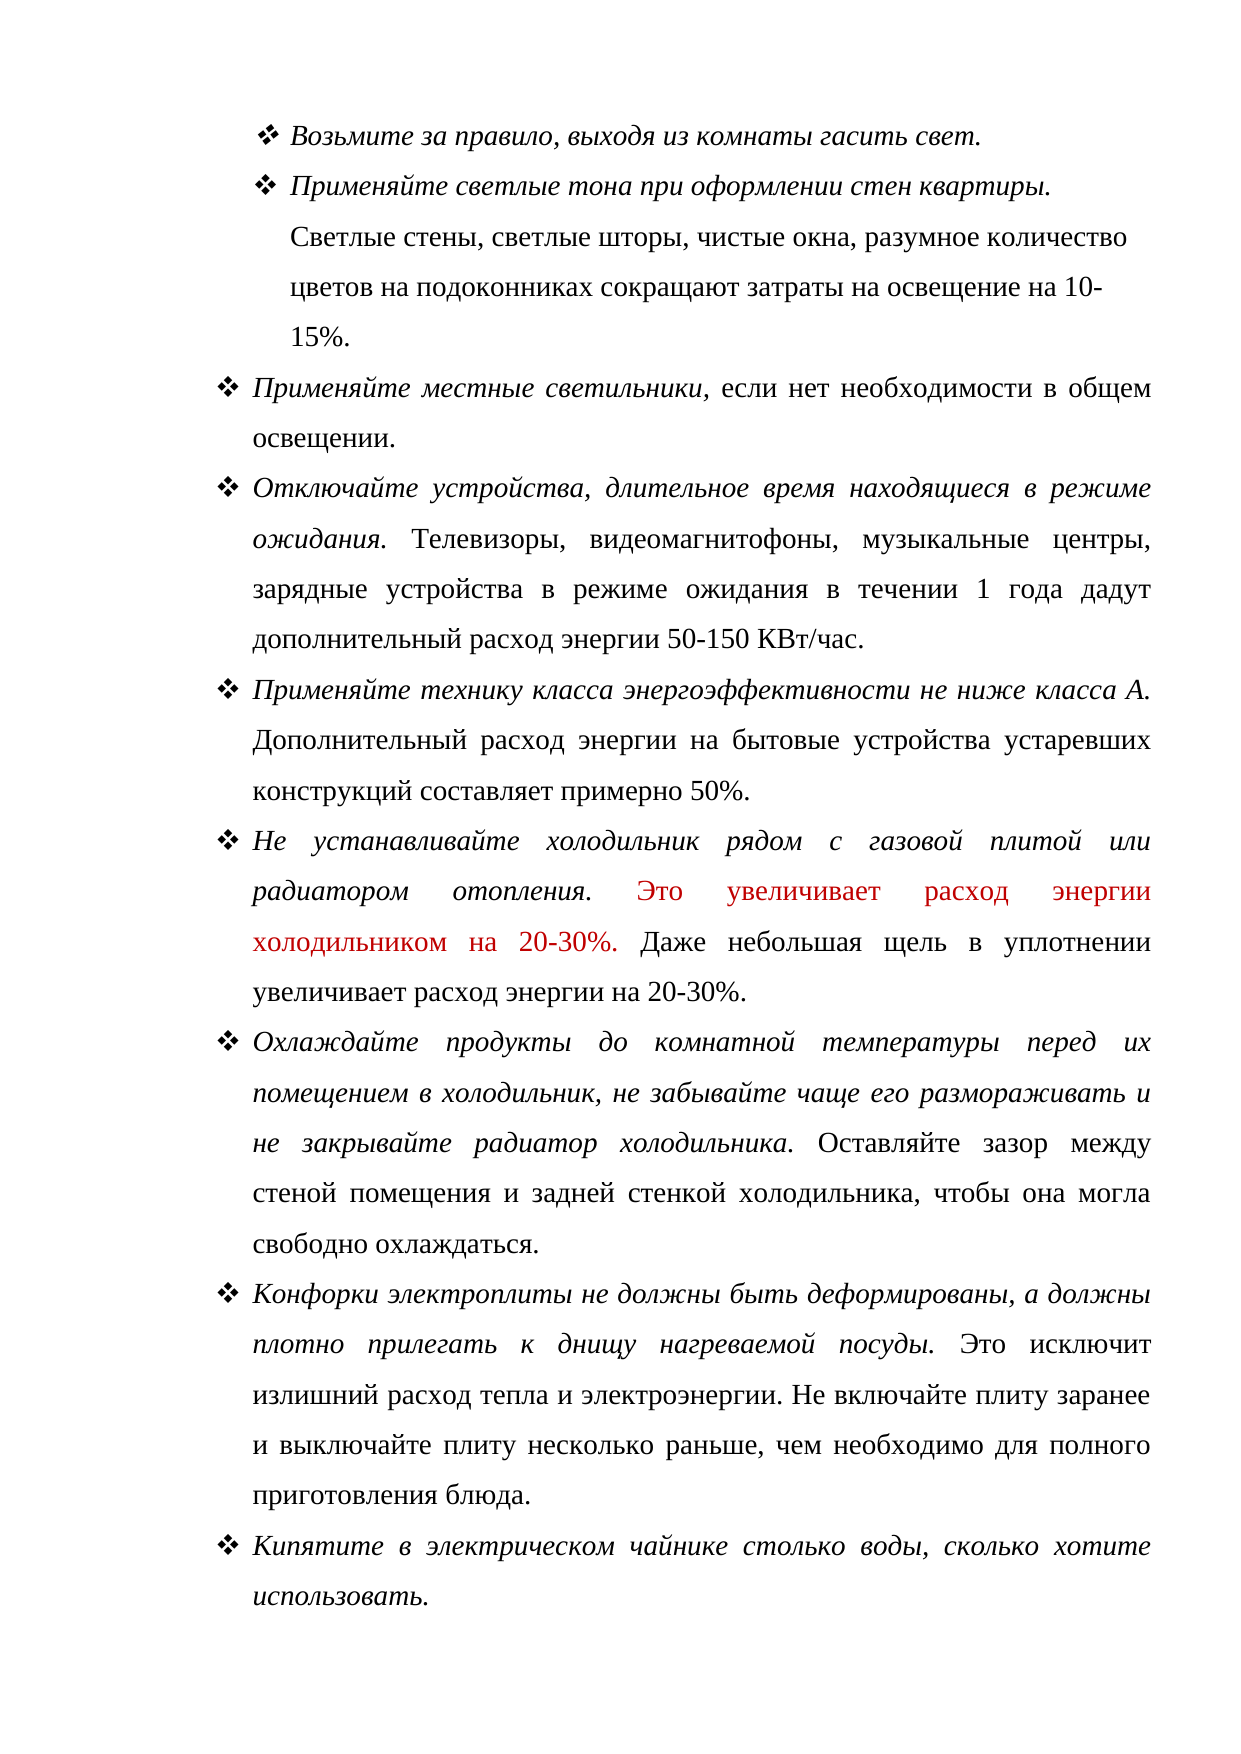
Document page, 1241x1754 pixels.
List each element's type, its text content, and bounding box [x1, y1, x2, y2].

list Охлаждайте продукты до комнатной температуры перед их помещением в холодильник, не забывайте чаще его размораживать и не закрывайте радиатор холодильника. Оставляйте зазор между стеной помещения и задней стенкой холодильника, чтобы она могла свободно охлаждаться. [215, 1024, 1152, 1259]
list Применяйте светлые тона при оформлении стен квартиры. Светлые стены, светлые шторы, чистые окна, разумное количество цветов на подоконниках сокращают затраты на освещение на 10-15%. [252, 168, 1152, 353]
list Возьмите за правило, выходя из комнаты гасить свет. [252, 118, 1152, 152]
list Кипятите в электрическом чайнике столько воды, сколько хотите использовать. [215, 1528, 1152, 1612]
list Отключайте устройства, длительное время находящиеся в режиме ожидания. Телевизоры, видеомагнитофоны, музыкальные центры, зарядные устройства в режиме ожидания в течении 1 года дадут дополнительный расход энергии 50-150 КВт/час. [215, 471, 1152, 655]
list Конфорки электроплиты не должны быть деформированы, а должны плотно прилегать к днищу нагреваемой посуды. Это исключит излишний расход тепла и электроэнергии. Не включайте плиту заранее и выключайте плиту несколько раньше, чем необходимо для полного приготовления блюда. [215, 1276, 1152, 1511]
list Не устанавливайте холодильник рядом с газовой плитой или радиатором отопления. Это увеличивает расход энергии холодильником на 20-30%. Даже небольшая щель в уплотнении увеличивает расход энергии на 20-30%. [215, 823, 1152, 1008]
list Применяйте местные светильники, если нет необходимости в общем освещении. [215, 370, 1152, 454]
list Применяйте технику класса энергоэффективности не ниже класса А. Дополнительный расход энергии на бытовые устройства устаревших конструкций составляет примерно 50%. [215, 672, 1152, 806]
